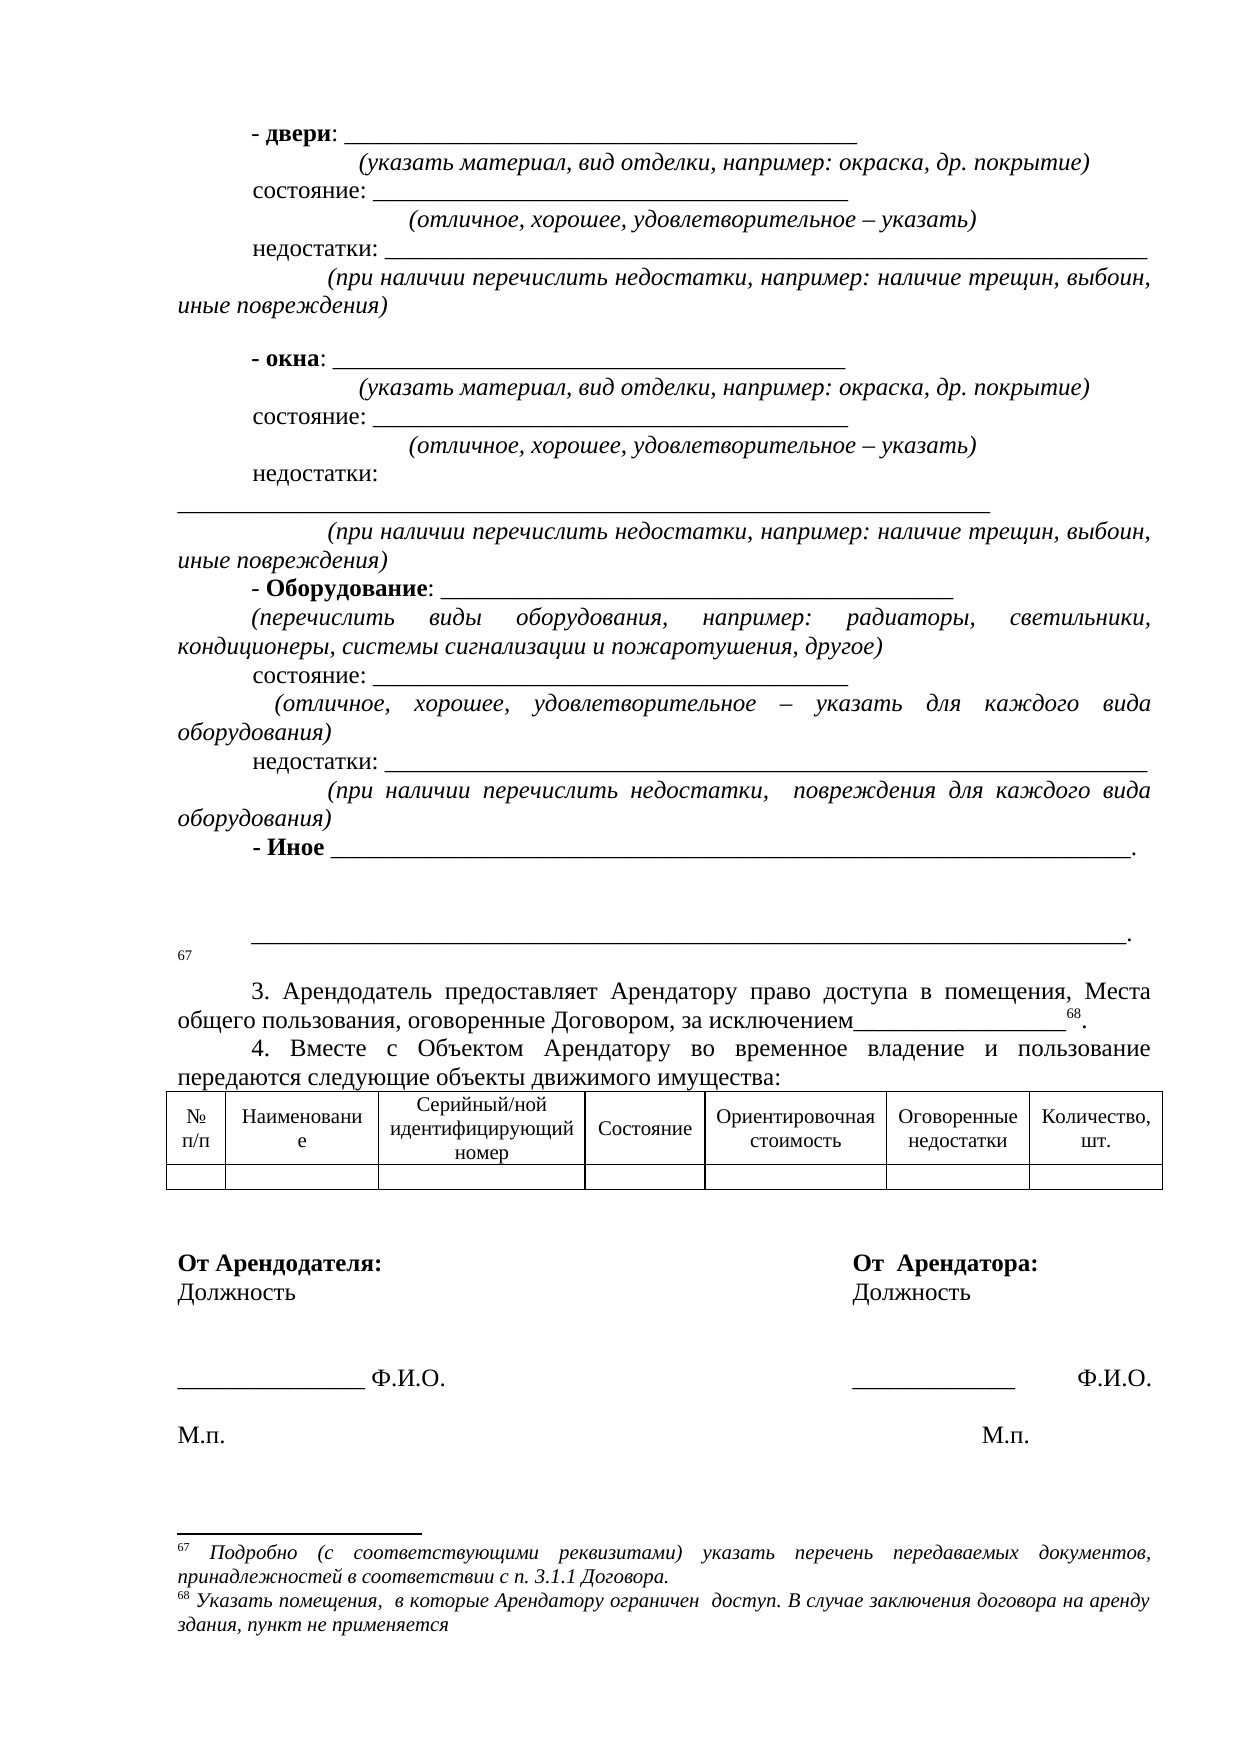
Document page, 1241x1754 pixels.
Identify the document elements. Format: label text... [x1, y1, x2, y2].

table_cell [226, 1165, 378, 1189]
text (указать материал, вид отделки, например: окраска, др. покрытие) [177, 372, 1152, 401]
table_cell [379, 1165, 584, 1189]
text ______________________________________________________________________. [177, 918, 1152, 976]
text недостатки: _____________________________________________________________ [177, 233, 1152, 262]
table_header Наименование [226, 1092, 378, 1164]
table_cell [167, 1165, 225, 1189]
text 3. Арендодатель предоставляет Арендатору право доступа в помещения, Места общего пользования, оговоренные Договором, за исключением_________________. [177, 976, 1152, 1033]
text - окна: _________________________________________ [177, 343, 1152, 372]
text состояние: ______________________________________ [177, 660, 1152, 688]
text (отличное, хорошее, удовлетворительное – указать) [177, 430, 1152, 458]
text (указать материал, вид отделки, например: окраска, др. покрытие) [177, 147, 1152, 176]
table_header Ориентировочная стоимость [706, 1092, 886, 1164]
text М.п. М.п. [177, 1420, 1152, 1449]
text (перечислить виды оборудования, например: радиаторы, светильники, кондиционеры, системы сигнализации и пожаротушения, другое) [177, 602, 1152, 660]
table_cell [1030, 1165, 1162, 1189]
text (отличное, хорошее, удовлетворительное – указать) [177, 204, 1152, 233]
text (при наличии перечислить недостатки, повреждения для каждого вида оборудования) [177, 775, 1152, 832]
text состояние: ______________________________________ [177, 401, 1152, 430]
text _______________ Ф.И.О. _____________ Ф.И.О. [177, 1363, 1152, 1420]
table_header Серийный/ной идентифицирующий номер [379, 1092, 584, 1164]
text 4. Вместе с Объектом Арендатору во временное владение и пользование передаются следующие объекты движимого имущества: [177, 1033, 1152, 1091]
table_header Количество, шт. [1030, 1092, 1162, 1164]
table_cell [706, 1165, 886, 1189]
text состояние: ______________________________________ [177, 176, 1152, 204]
table_header Оговоренные недостатки [887, 1092, 1029, 1164]
table_cell [887, 1165, 1029, 1189]
text - двери: _________________________________________ [177, 118, 1152, 147]
text - Иное ________________________________________________________________. [177, 832, 1152, 861]
text недостатки: _________________________________________________________________ [177, 458, 1152, 516]
text От Арендодателя: От Арендатора: [177, 1248, 1152, 1277]
text (отличное, хорошее, удовлетворительное – указать для каждого вида оборудования) [177, 688, 1152, 746]
table_header Состояние [586, 1092, 704, 1164]
text - Оборудование: _________________________________________ [177, 573, 1152, 602]
text недостатки: _____________________________________________________________ [177, 746, 1152, 775]
text (при наличии перечислить недостатки, например: наличие трещин, выбоин, иные повреждения) [177, 262, 1152, 319]
table_header № п/п [167, 1092, 225, 1164]
text Должность Должность [177, 1277, 1152, 1305]
text (при наличии перечислить недостатки, например: наличие трещин, выбоин, иные повреждения) [177, 516, 1152, 573]
table_cell [586, 1165, 704, 1189]
